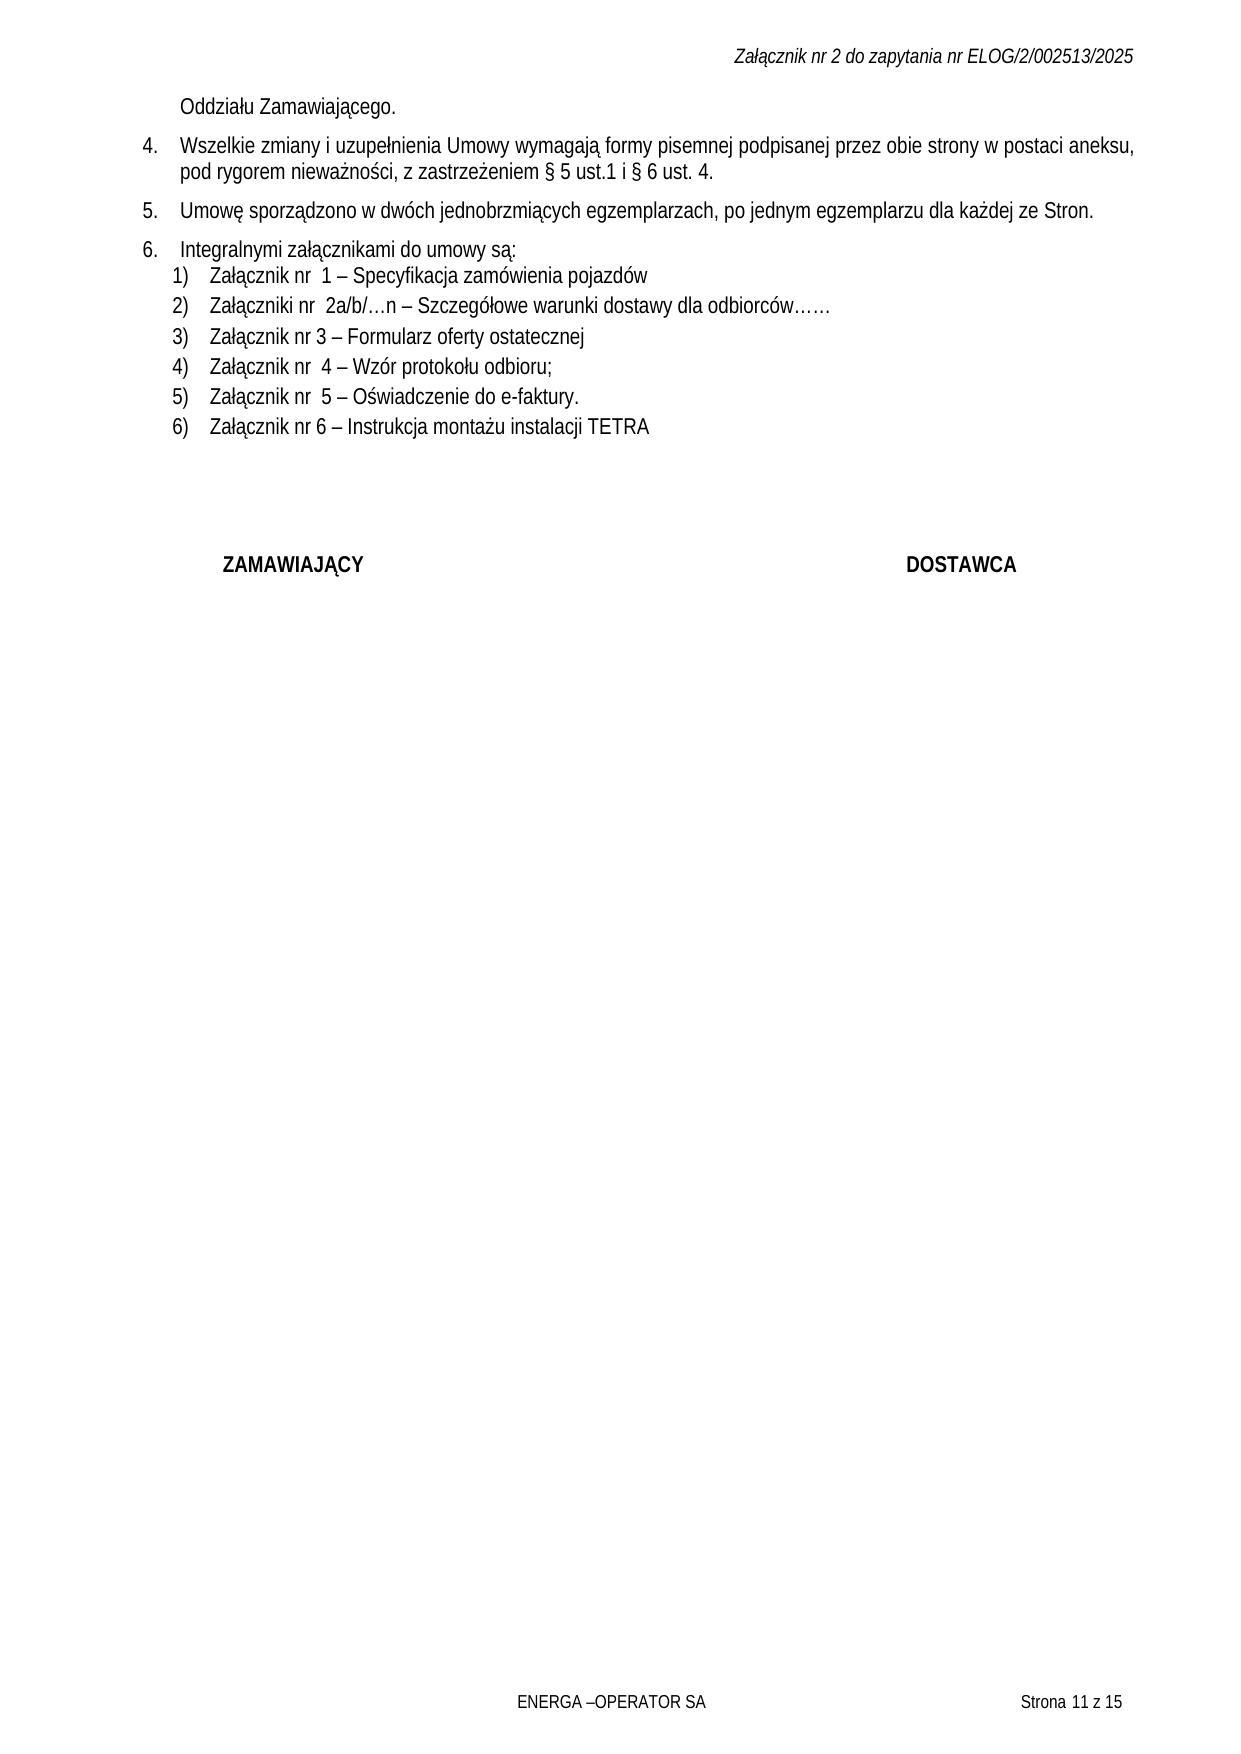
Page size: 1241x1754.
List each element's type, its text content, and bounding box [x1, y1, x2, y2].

list Załącznik nr 4 – Wzór protokołu odbioru; [172, 353, 1135, 379]
list Wszelkie zmiany i uzupełnienia Umowy wymagają formy pisemnej podpisanej przez obie strony w postaci aneksu, pod rygorem nieważności, z zastrzeżeniem § 5 ust.1 i § 6 ust. 4. [142, 132, 1135, 184]
list Załącznik nr 5 – Oświadczenie do e-faktury. [172, 383, 1135, 409]
list Integralnymi załącznikami do umowy są: [142, 236, 1135, 262]
text ZAMAWIAJĄCY DOSTAWCA [105, 551, 1135, 578]
list Załącznik nr 3 – Formularz oferty ostatecznej [172, 323, 1135, 349]
list Załączniki nr 2a/b/…n – Szczegółowe warunki dostawy dla odbiorców…… [172, 292, 1135, 319]
list Załącznik nr 1 – Specyfikacja zamówienia pojazdów [172, 262, 1135, 289]
list Załącznik nr 6 – Instrukcja montażu instalacji TETRA [172, 413, 1135, 440]
list Umowę sporządzono w dwóch jednobrzmiących egzemplarzach, po jednym egzemplarzu dla każdej ze Stron. [142, 197, 1135, 223]
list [142, 93, 1135, 119]
